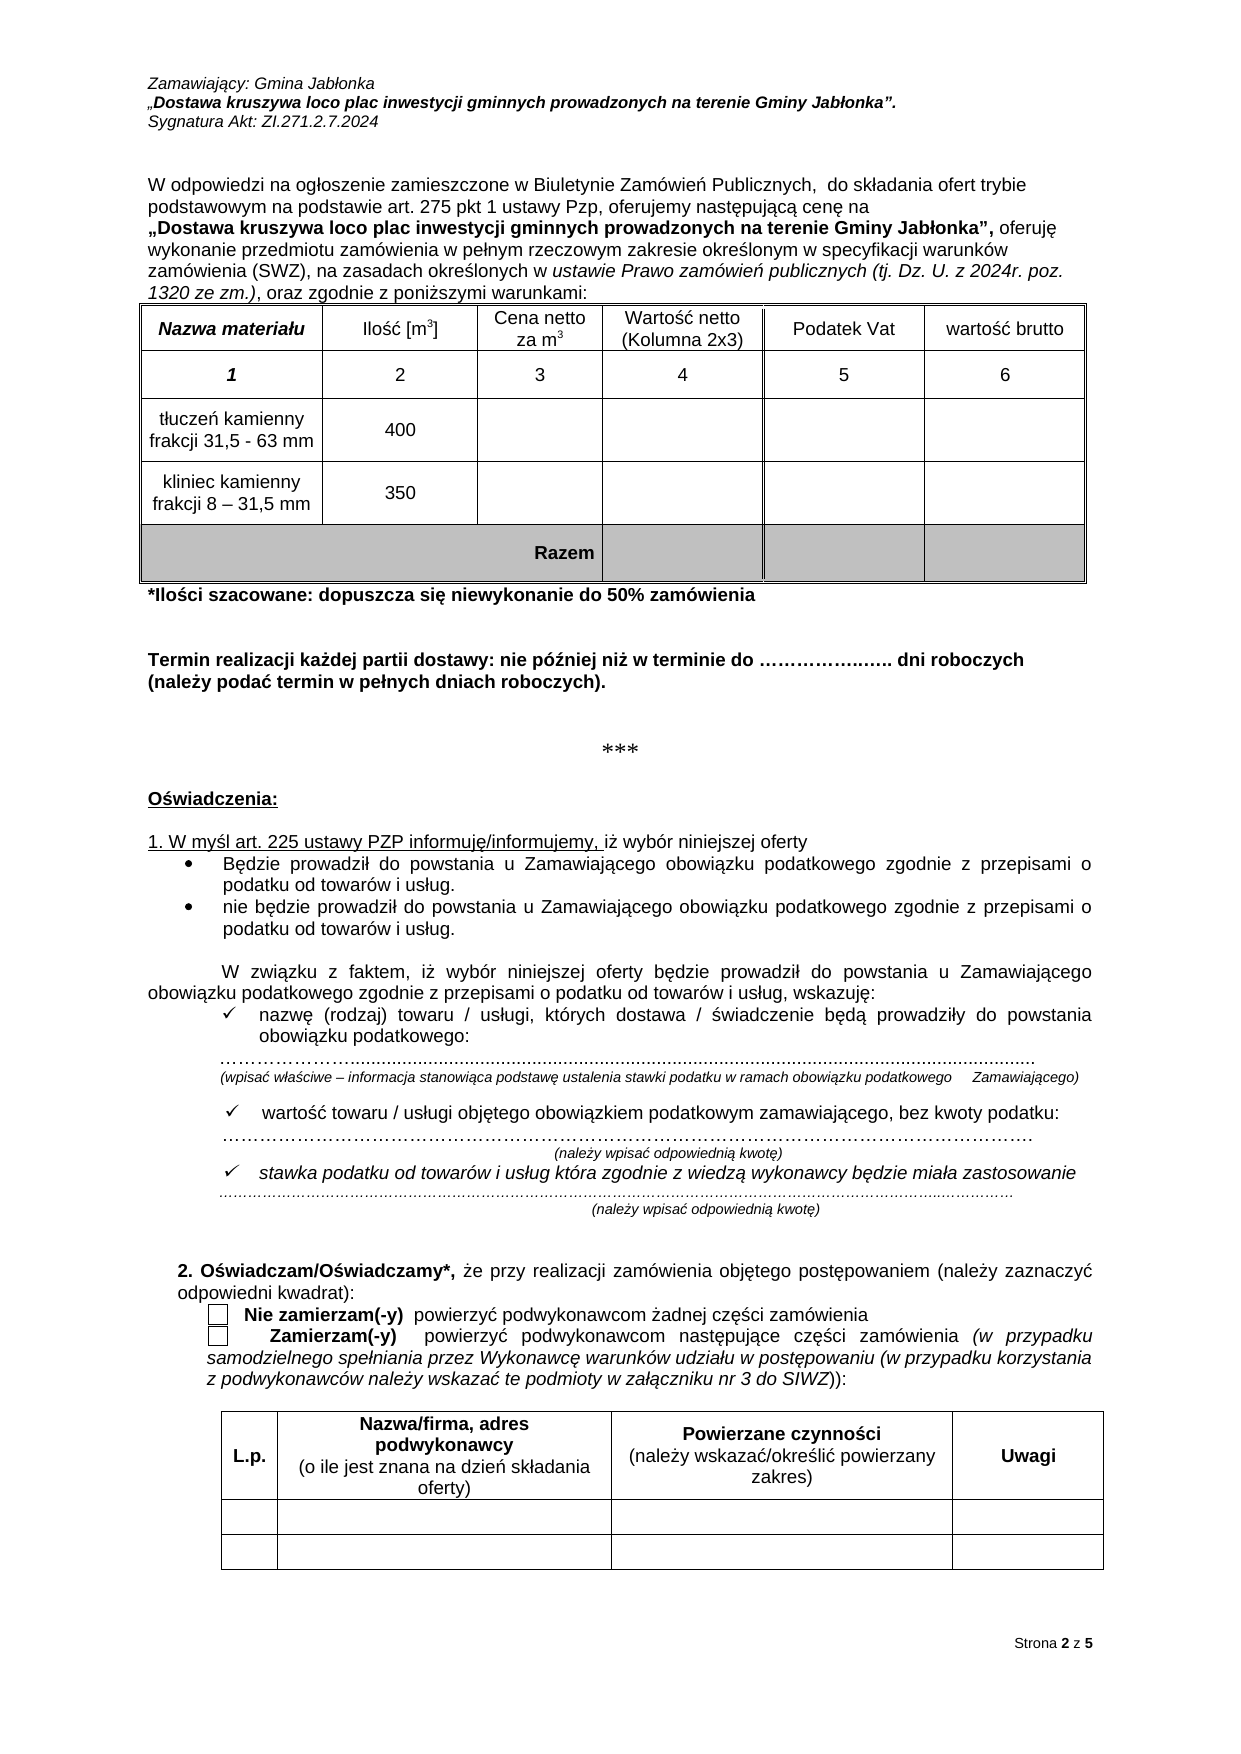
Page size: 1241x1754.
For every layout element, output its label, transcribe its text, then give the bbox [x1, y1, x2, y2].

table_cell Razem [142, 525, 602, 581]
table_header Uwagi [953, 1412, 1103, 1498]
table_header Wartość netto (Kolumna 2x3) [603, 306, 763, 350]
text (wpisać właściwe – informacja stanowiąca podstawę ustalenia stawki podatku w ramach obowiązku podatkowego Zamawiającego) [207, 1068, 1093, 1085]
table_cell [278, 1535, 611, 1569]
text Termin realizacji każdej partii dostawy: nie później niż w terminie do ……………..….. dni roboczych (należy podać termin w pełnych dniach roboczych). [148, 649, 1093, 692]
table_cell [925, 525, 1084, 581]
list Będzie prowadził do powstania u Zamawiającego obowiązku podatkowego zgodnie z przepisami o podatku od towarów i usług. [185, 852, 1093, 896]
table_cell [763, 525, 924, 581]
text …………………………………………………………………………………………………………………………………..…………… [148, 1184, 1093, 1200]
text *Ilości szacowane: dopuszcza się niewykonanie do 50% zamówienia [148, 584, 1093, 606]
text W związku z faktem, iż wybór niniejszej oferty będzie prowadził do powstania u Zamawiającego obowiązku podatkowego zgodnie z przepisami o podatku od towarów i usług, wskazuję: [148, 961, 1093, 1004]
text ………………….................................................................................................................................... [148, 1047, 1093, 1068]
table_cell [478, 462, 602, 524]
table_cell [765, 462, 924, 524]
text (należy wpisać odpowiednią kwotę) [319, 1200, 1093, 1217]
table_cell [603, 462, 762, 524]
table_cell [925, 399, 1084, 461]
table_header Powierzane czynności (należy wskazać/określić powierzany zakres) [612, 1412, 952, 1498]
list nazwę (rodzaj) towaru / usługi, których dostawa / świadczenie będą prowadziły do powstania obowiązku podatkowego: [221, 1004, 1093, 1047]
table_cell 4 [603, 351, 762, 398]
table_header Podatek Vat [763, 306, 924, 350]
table_cell [603, 399, 762, 461]
text Nie zamierzam(-y) powierzyć podwykonawcom żadnej części zamówienia [207, 1303, 1093, 1325]
table_header wartość brutto [925, 306, 1084, 350]
table_cell [612, 1535, 952, 1569]
text W odpowiedzi na ogłoszenie zamieszczone w Biuletynie Zamówień Publicznych, do składania ofert trybie podstawowym na podstawie art. 275 pkt 1 ustawy Pzp, oferujemy następującą cenę na [148, 174, 1093, 217]
table_cell [612, 1500, 952, 1534]
list wartość towaru / usługi objętego obowiązkiem podatkowym zamawiającego, bez kwoty podatku: [224, 1102, 1093, 1124]
text (należy wpisać odpowiednią kwotę) [244, 1145, 1093, 1162]
table_cell 3 [478, 351, 602, 398]
table_cell 400 [323, 399, 477, 461]
table_cell 5 [765, 351, 924, 398]
text Zamierzam(-y) powierzyć podwykonawcom następujące części zamówienia (w przypadku samodzielnego spełniania przez Wykonawcę warunków udziału w postępowaniu (w przypadku korzystania z podwykonawców należy wskazać te podmioty w załączniku nr 3 do SIWZ)): [207, 1325, 1093, 1390]
table_cell 6 [925, 351, 1084, 398]
text „Dostawa kruszywa loco plac inwestycji gminnych prowadzonych na terenie Gminy Jabłonka”, oferuję wykonanie przedmiotu zamówienia w pełnym rzeczowym zakresie określonym w specyfikacji warunków zamówienia (SWZ), na zasadach określonych w ustawie Prawo zamówień publicznych (tj. Dz. U. z 2024r. poz. 1320 ze zm.), oraz zgodnie z poniższymi warunkami: [148, 217, 1093, 303]
table_cell [953, 1535, 1103, 1569]
table_cell [278, 1500, 611, 1534]
table_cell 1 [142, 351, 322, 398]
table_cell tłuczeń kamienny frakcji 31,5 - 63 mm [142, 399, 322, 461]
text *** [148, 737, 1093, 766]
text Oświadczenia: [148, 788, 1093, 809]
table_header Cena netto za m3 [478, 306, 602, 350]
table_cell [953, 1500, 1103, 1534]
table_cell [222, 1500, 277, 1534]
table_cell [765, 399, 924, 461]
table_header L.p. [222, 1412, 277, 1498]
table_cell 350 [323, 462, 477, 524]
table_cell 2 [323, 351, 477, 398]
list nie będzie prowadził do powstania u Zamawiającego obowiązku podatkowego zgodnie z przepisami o podatku od towarów i usług. [185, 896, 1093, 939]
text 1. W myśl art. 225 ustawy PZP informuję/informujemy, iż wybór niniejszej oferty [148, 831, 1093, 852]
table_header Nazwa/firma, adres podwykonawcy (o ile jest znana na dzień składania oferty) [278, 1412, 611, 1498]
text 2. Oświadczam/Oświadczamy*, że przy realizacji zamówienia objętego postępowaniem (należy zaznaczyć odpowiedni kwadrat): [177, 1260, 1093, 1303]
list stawka podatku od towarów i usług która zgodnie z wiedzą wykonawcy będzie miała zastosowanie [221, 1162, 1093, 1184]
text …………………………………………………………………………………………………………………. [148, 1124, 1093, 1145]
table_cell [603, 525, 763, 581]
table_cell [478, 399, 602, 461]
table_cell [925, 462, 1084, 524]
table_header Nazwa materiału [142, 306, 322, 350]
table_cell kliniec kamienny frakcji 8 – 31,5 mm [142, 462, 322, 524]
table_cell [222, 1535, 277, 1569]
table_header Ilość [m3] [323, 306, 477, 350]
